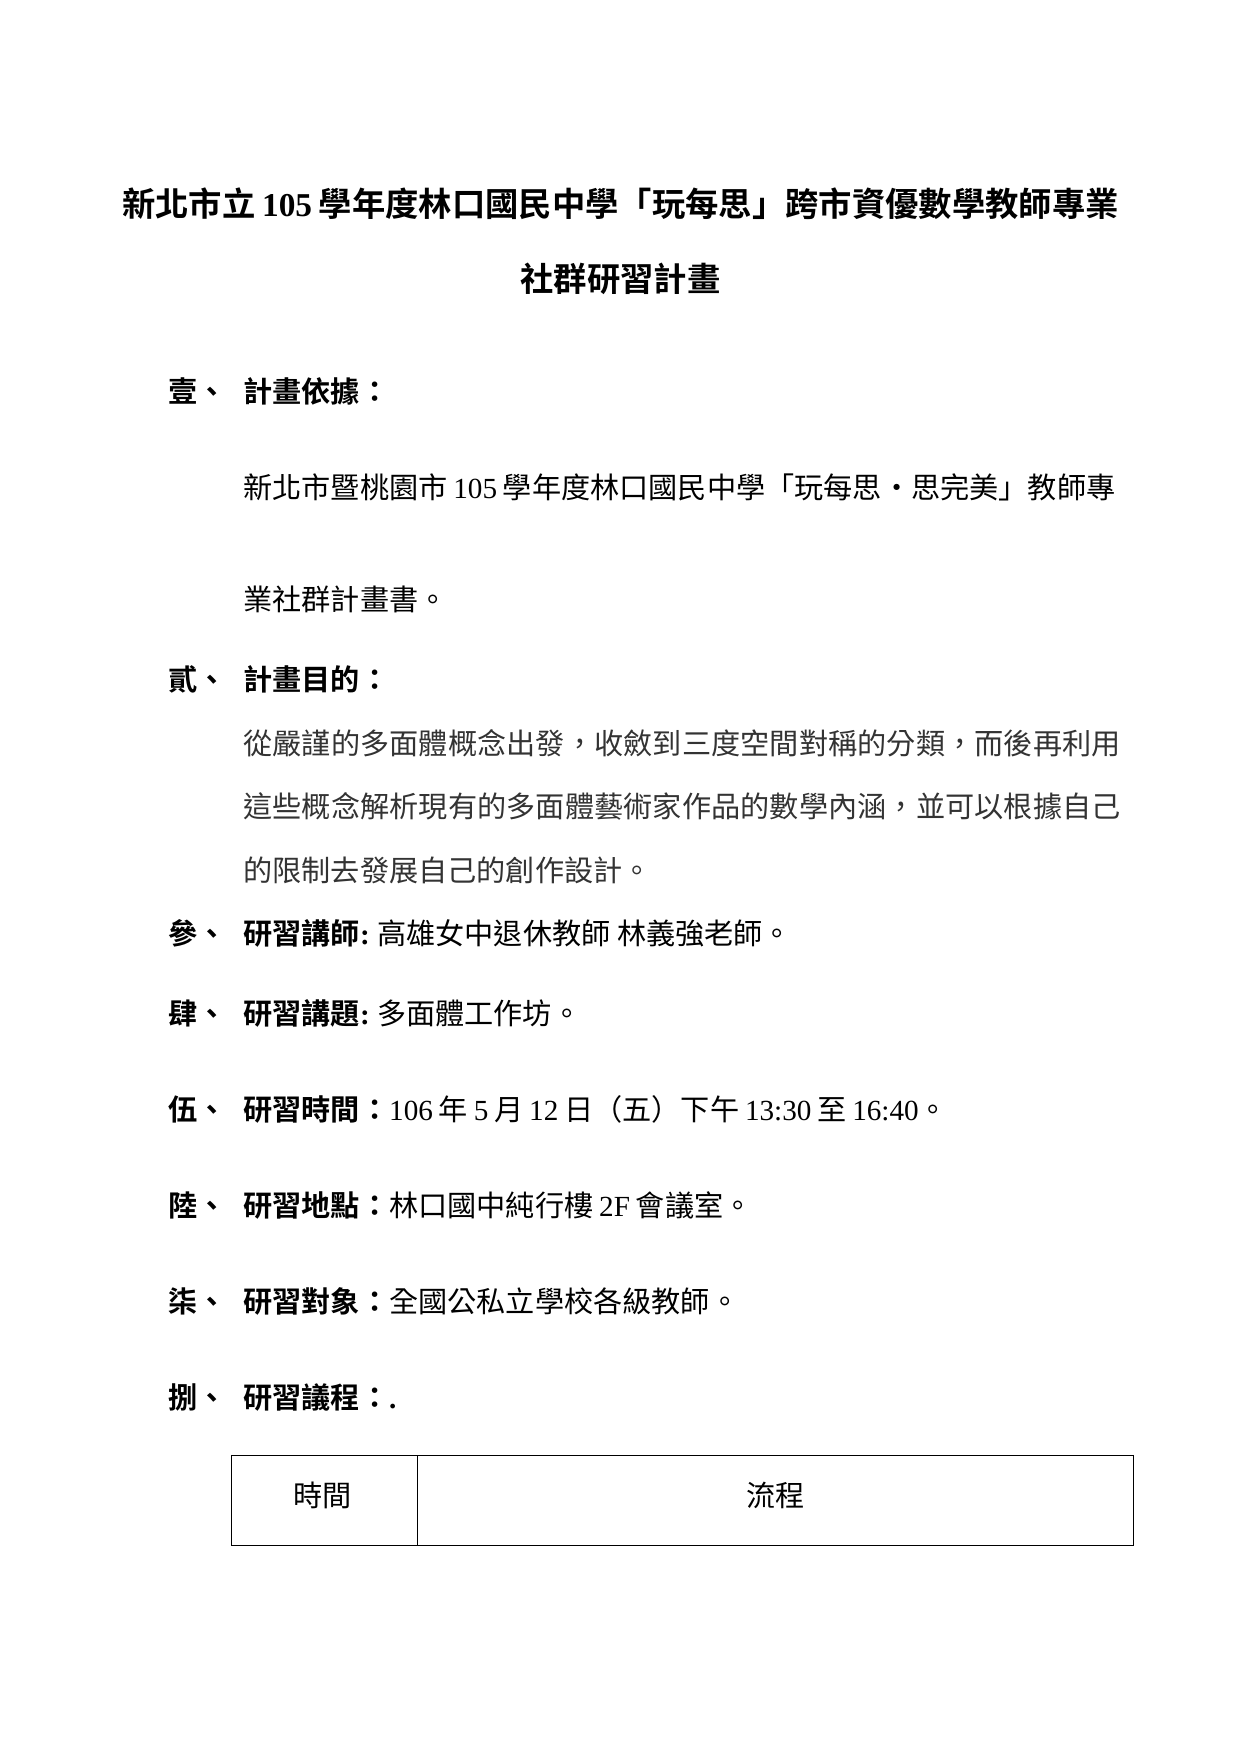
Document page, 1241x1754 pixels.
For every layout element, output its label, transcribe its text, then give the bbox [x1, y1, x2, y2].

list 從嚴謹的多面體概念出發，收斂到三度空間對稱的分類，而後再利用這些概念解析現有的多面體藝術家作品的數學內涵，並可以根據自己的限制去發展自己的創作設計。 [243, 720, 1122, 889]
list 計畫依據： [168, 352, 1122, 427]
list 計畫目的： [168, 657, 1122, 699]
list 研習講師: 高雄女中退休教師 林義強老師。 [168, 911, 1122, 953]
text 新北市立105學年度林口國民中學「玩每思」跨市資優數學教師專業社群研習計畫 [118, 164, 1122, 314]
list 新北市暨桃園市105學年度林口國民中學「玩每思‧思完美」教師專業社群計畫書。 [243, 448, 1122, 636]
list 研習時間：106年5月12日（五）下午13:30至16:40。 [168, 1070, 1122, 1145]
table_header 流程 [418, 1456, 1133, 1545]
list 研習地點：林口國中純行樓2F會議室。 [168, 1166, 1122, 1241]
list 研習對象：全國公私立學校各級教師。 [168, 1262, 1122, 1337]
list 研習議程：. [168, 1358, 1122, 1433]
table_header 時間 [232, 1456, 417, 1545]
list 研習講題: 多面體工作坊。 [168, 974, 1122, 1049]
